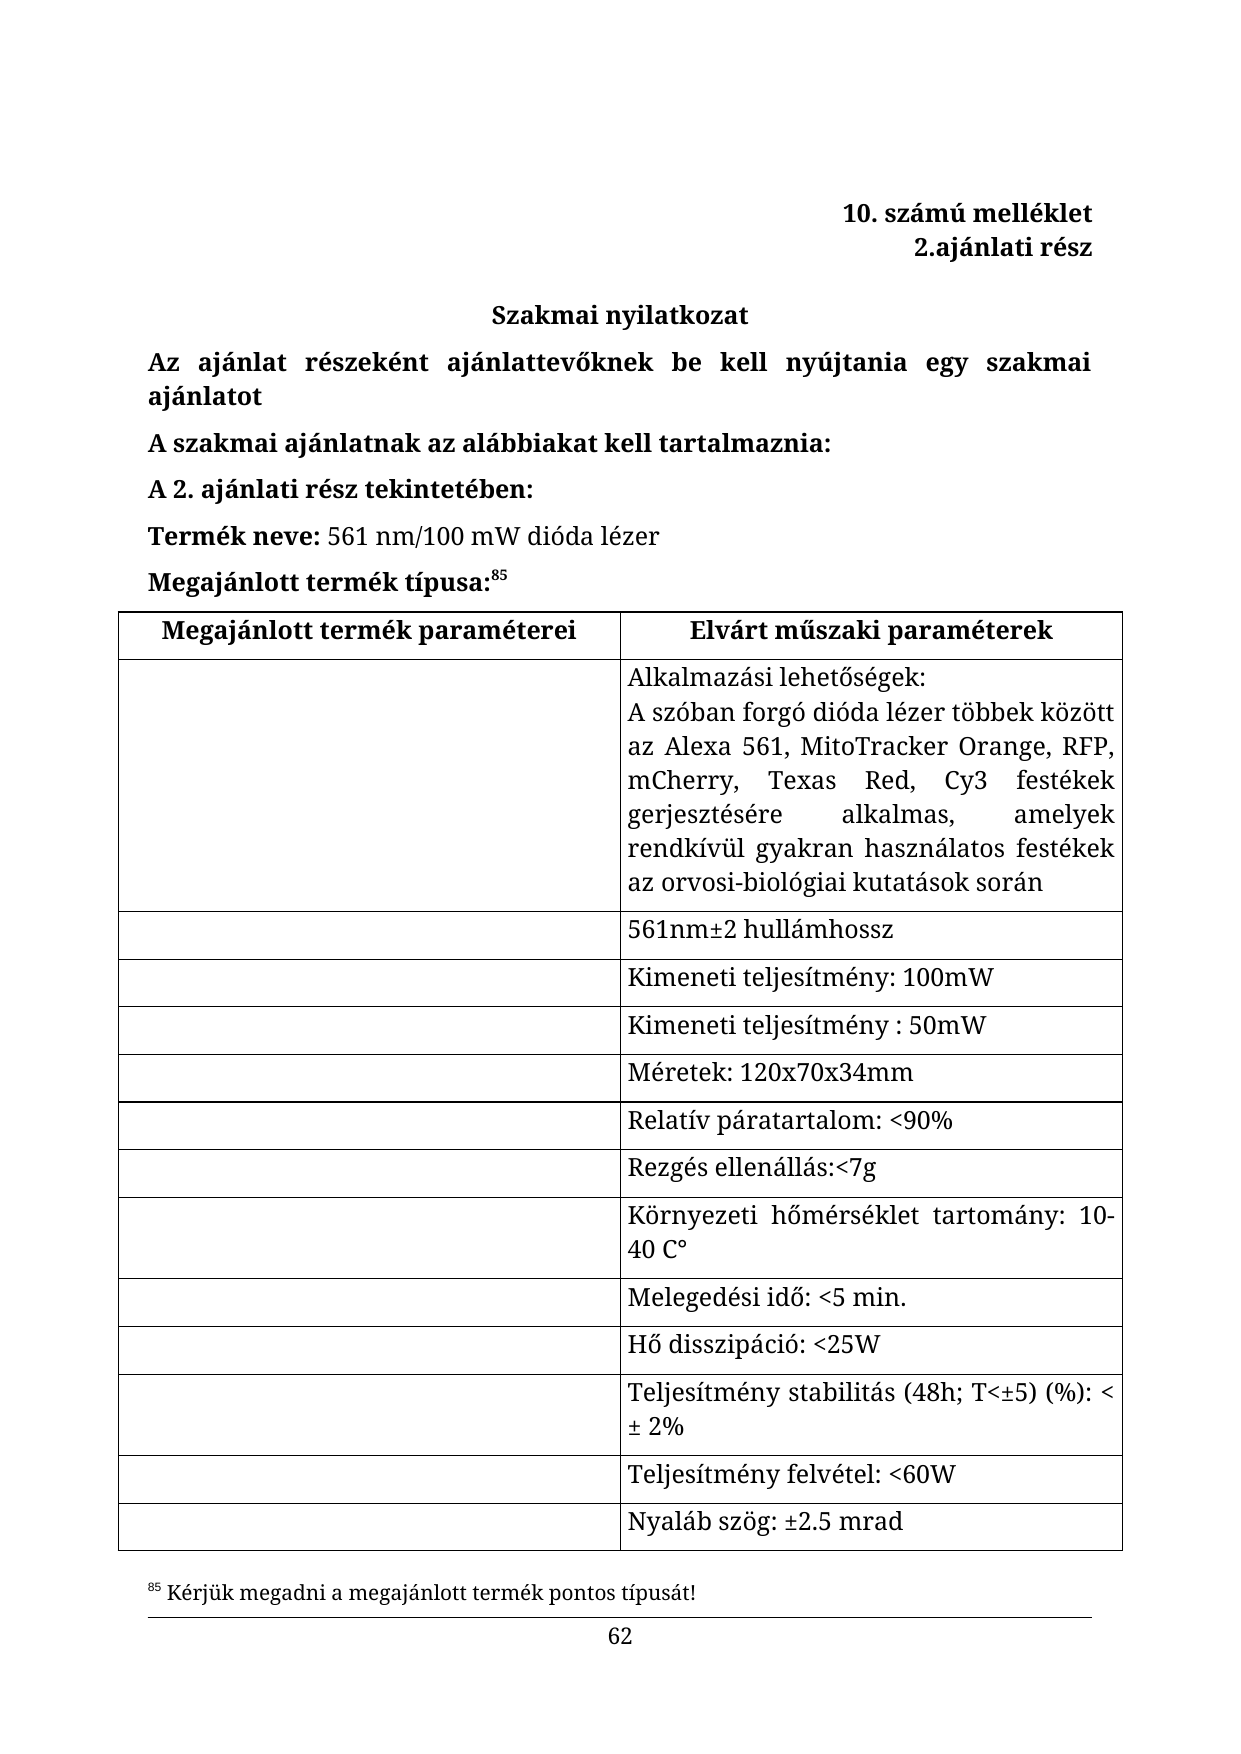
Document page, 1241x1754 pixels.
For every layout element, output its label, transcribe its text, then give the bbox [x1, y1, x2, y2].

table_cell [119, 1456, 620, 1503]
table_cell Rezgés ellenállás:<7g [621, 1150, 1122, 1197]
table_cell [119, 1375, 620, 1455]
table_cell Nyaláb szög: ±2.5 mrad [621, 1504, 1122, 1550]
table_cell Melegedési idő: <5 min. [621, 1279, 1122, 1326]
table_cell [119, 660, 620, 911]
text A szakmai ajánlatnak az alábbiakat kell tartalmaznia: [148, 425, 1092, 459]
table_cell [119, 1327, 620, 1373]
table_cell Relatív páratartalom: <90% [621, 1103, 1122, 1149]
table_cell [119, 1504, 620, 1550]
table_cell [119, 1103, 620, 1149]
text Szakmai nyilatkozat [148, 298, 1092, 332]
text A 2. ajánlati rész tekintetében: [148, 472, 1092, 506]
table_header Elvárt műszaki paraméterek [621, 613, 1122, 659]
table_cell Teljesítmény felvétel: <60W [621, 1456, 1122, 1503]
table_cell [119, 1055, 620, 1101]
table_cell Környezeti hőmérséklet tartomány: 10-40 C° [621, 1198, 1122, 1278]
table_cell [119, 1279, 620, 1326]
table_cell Méretek: 120x70x34mm [621, 1055, 1122, 1101]
table_cell 561nm±2 hullámhossz [621, 912, 1122, 959]
table_cell Kimeneti teljesítmény: 100mW [621, 960, 1122, 1006]
table_header Megajánlott termék paraméterei [119, 613, 620, 659]
text 2.ajánlati rész [148, 230, 1092, 264]
text Megajánlott termék típusa: [148, 565, 1092, 599]
table_cell [119, 1150, 620, 1197]
table_cell [119, 1198, 620, 1278]
table_cell [119, 1007, 620, 1054]
table_cell Kimeneti teljesítmény : 50mW [621, 1007, 1122, 1054]
table_cell Hő disszipáció: <25W [621, 1327, 1122, 1373]
text Termék neve: 561 nm/100 mW dióda lézer [148, 518, 1092, 552]
table_cell Alkalmazási lehetőségek: A szóban forgó dióda lézer többek között az Alexa 561, MitoTracker Orange, RFP, mCherry, Texas Red, Cy3 festékek gerjesztésére alkalmas, amelyek rendkívül gyakran használatos festékek az orvosi-biológiai kutatások során [621, 660, 1122, 911]
table_cell Teljesítmény stabilitás (48h; T<±5) (%): < ± 2% [621, 1375, 1122, 1455]
text Az ajánlat részeként ajánlattevőknek be kell nyújtania egy szakmai ajánlatot [148, 344, 1092, 413]
text 10. számú melléklet [148, 196, 1092, 230]
table_cell [119, 960, 620, 1006]
table_cell [119, 912, 620, 959]
